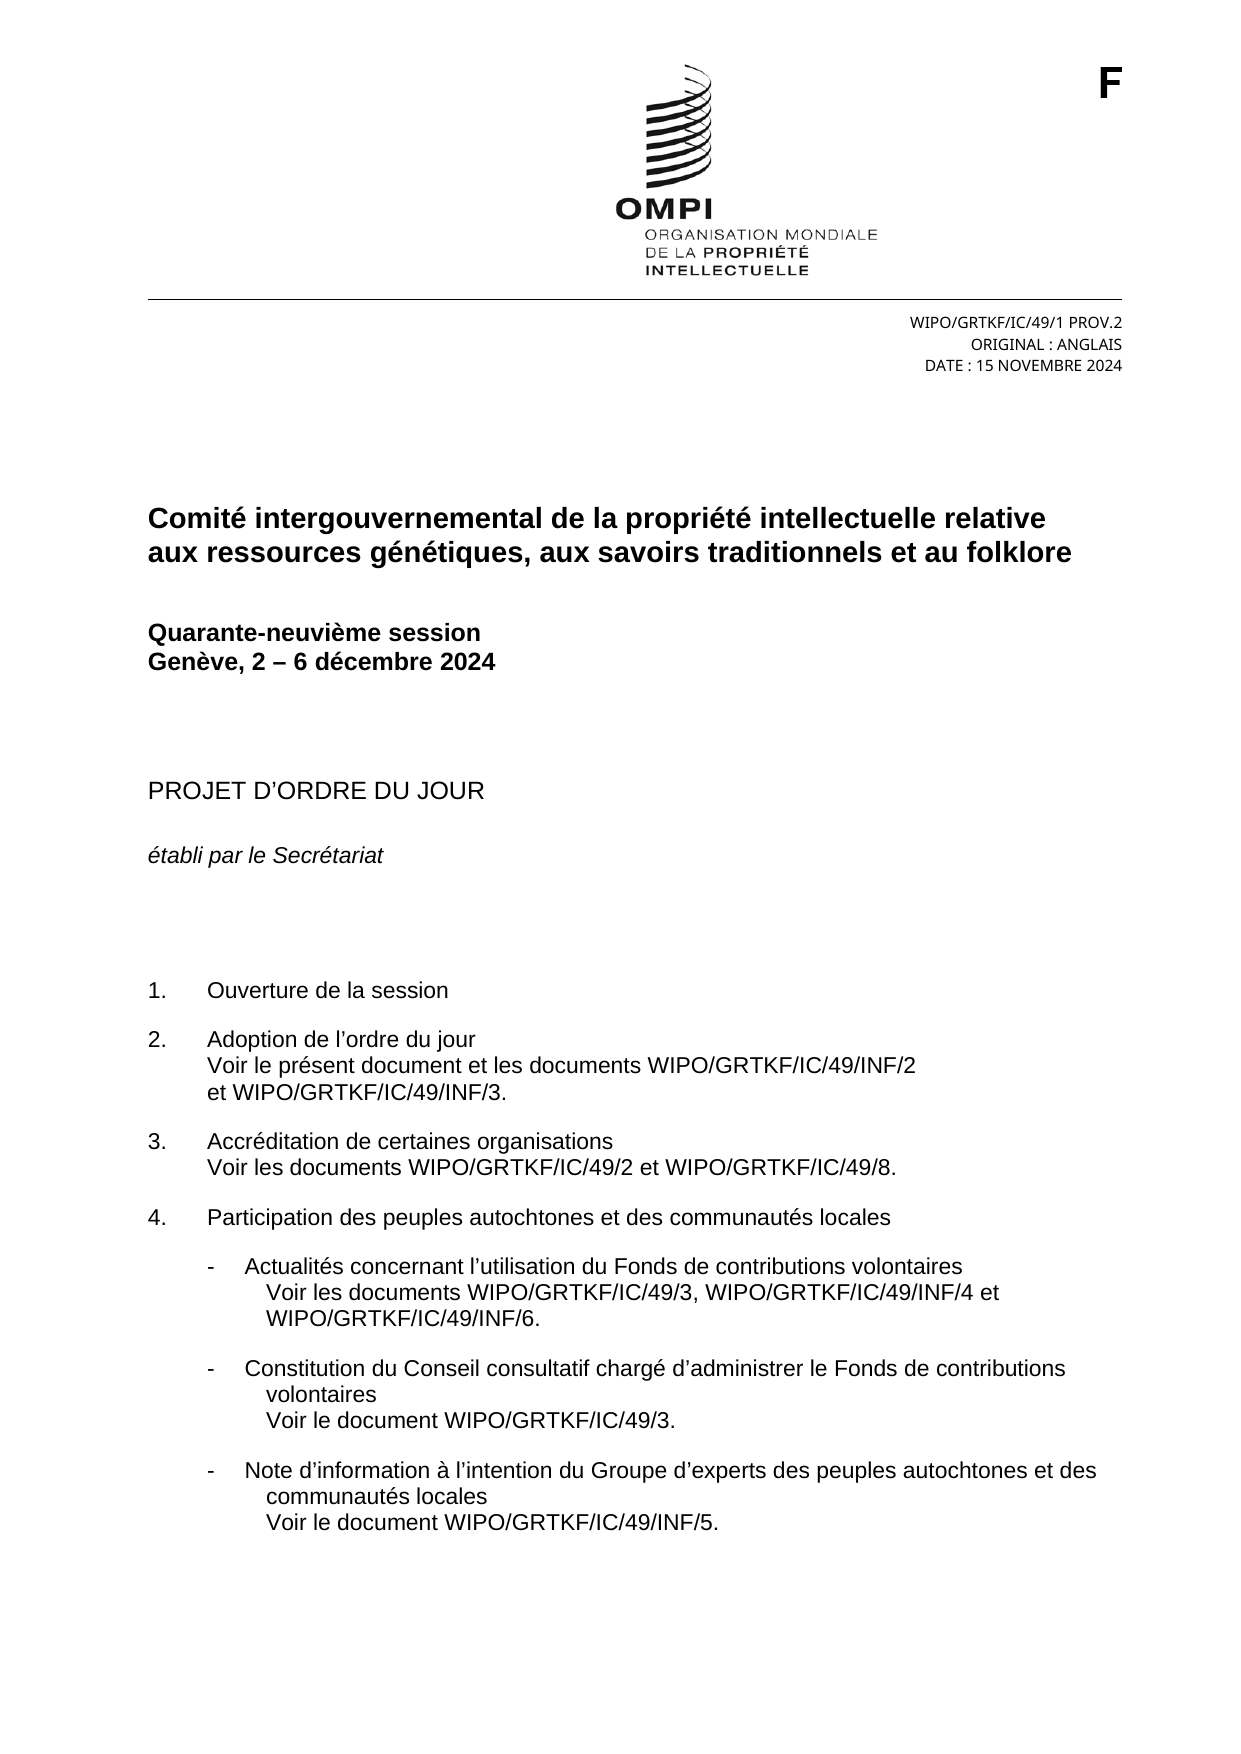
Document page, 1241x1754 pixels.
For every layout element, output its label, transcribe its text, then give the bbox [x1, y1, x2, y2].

text Comité intergouvernemental de la propriété intellectuelle relative aux ressources génétiques, aux savoirs traditionnels et au folklore [148, 501, 1122, 568]
text DATE : 15 novembre 2024 [148, 355, 1122, 376]
text Adoption de l’ordre du jour [148, 1026, 1122, 1052]
list Actualités concernant l’utilisation du Fonds de contributions volontaires [207, 1253, 1122, 1279]
text Accréditation de certaines organisations [148, 1128, 1122, 1154]
text Voir les documents WIPO/GRTKF/IC/49/3, WIPO/GRTKF/IC/49/INF/4 et WIPO/GRTKF/IC/49/INF/6. [266, 1279, 1122, 1332]
text Ouverture de la session [148, 977, 1122, 1003]
text Projet d’ordre du jour [148, 776, 1122, 804]
text ORIGINAL : anglais [148, 333, 1122, 355]
picture [613, 59, 1123, 278]
text Participation des peuples autochtones et des communautés locales [148, 1203, 1122, 1230]
text Voir le document WIPO/GRTKF/IC/49/INF/5. [266, 1509, 1122, 1536]
text Quarante-neuvième session [148, 618, 1122, 647]
text Voir le document WIPO/GRTKF/IC/49/3. [266, 1407, 1122, 1434]
text Genève, 2 – 6 décembre 2024 [148, 647, 1122, 676]
text établi par le Secrétariat [148, 842, 1122, 868]
list Note d’information à l’intention du Groupe d’experts des peuples autochtones et des communautés locales [207, 1457, 1122, 1509]
list Constitution du Conseil consultatif chargé d’administrer le Fonds de contributions volontaires [207, 1355, 1122, 1407]
text Voir le présent document et les documents WIPO/GRTKF/IC/49/INF/2 et WIPO/GRTKF/IC/49/INF/3. [207, 1052, 1122, 1105]
text Voir les documents WIPO/GRTKF/IC/49/2 et WIPO/GRTKF/IC/49/8. [207, 1154, 1122, 1181]
text wipo/grtkf/ic/49/1 Prov.2 [148, 312, 1122, 333]
